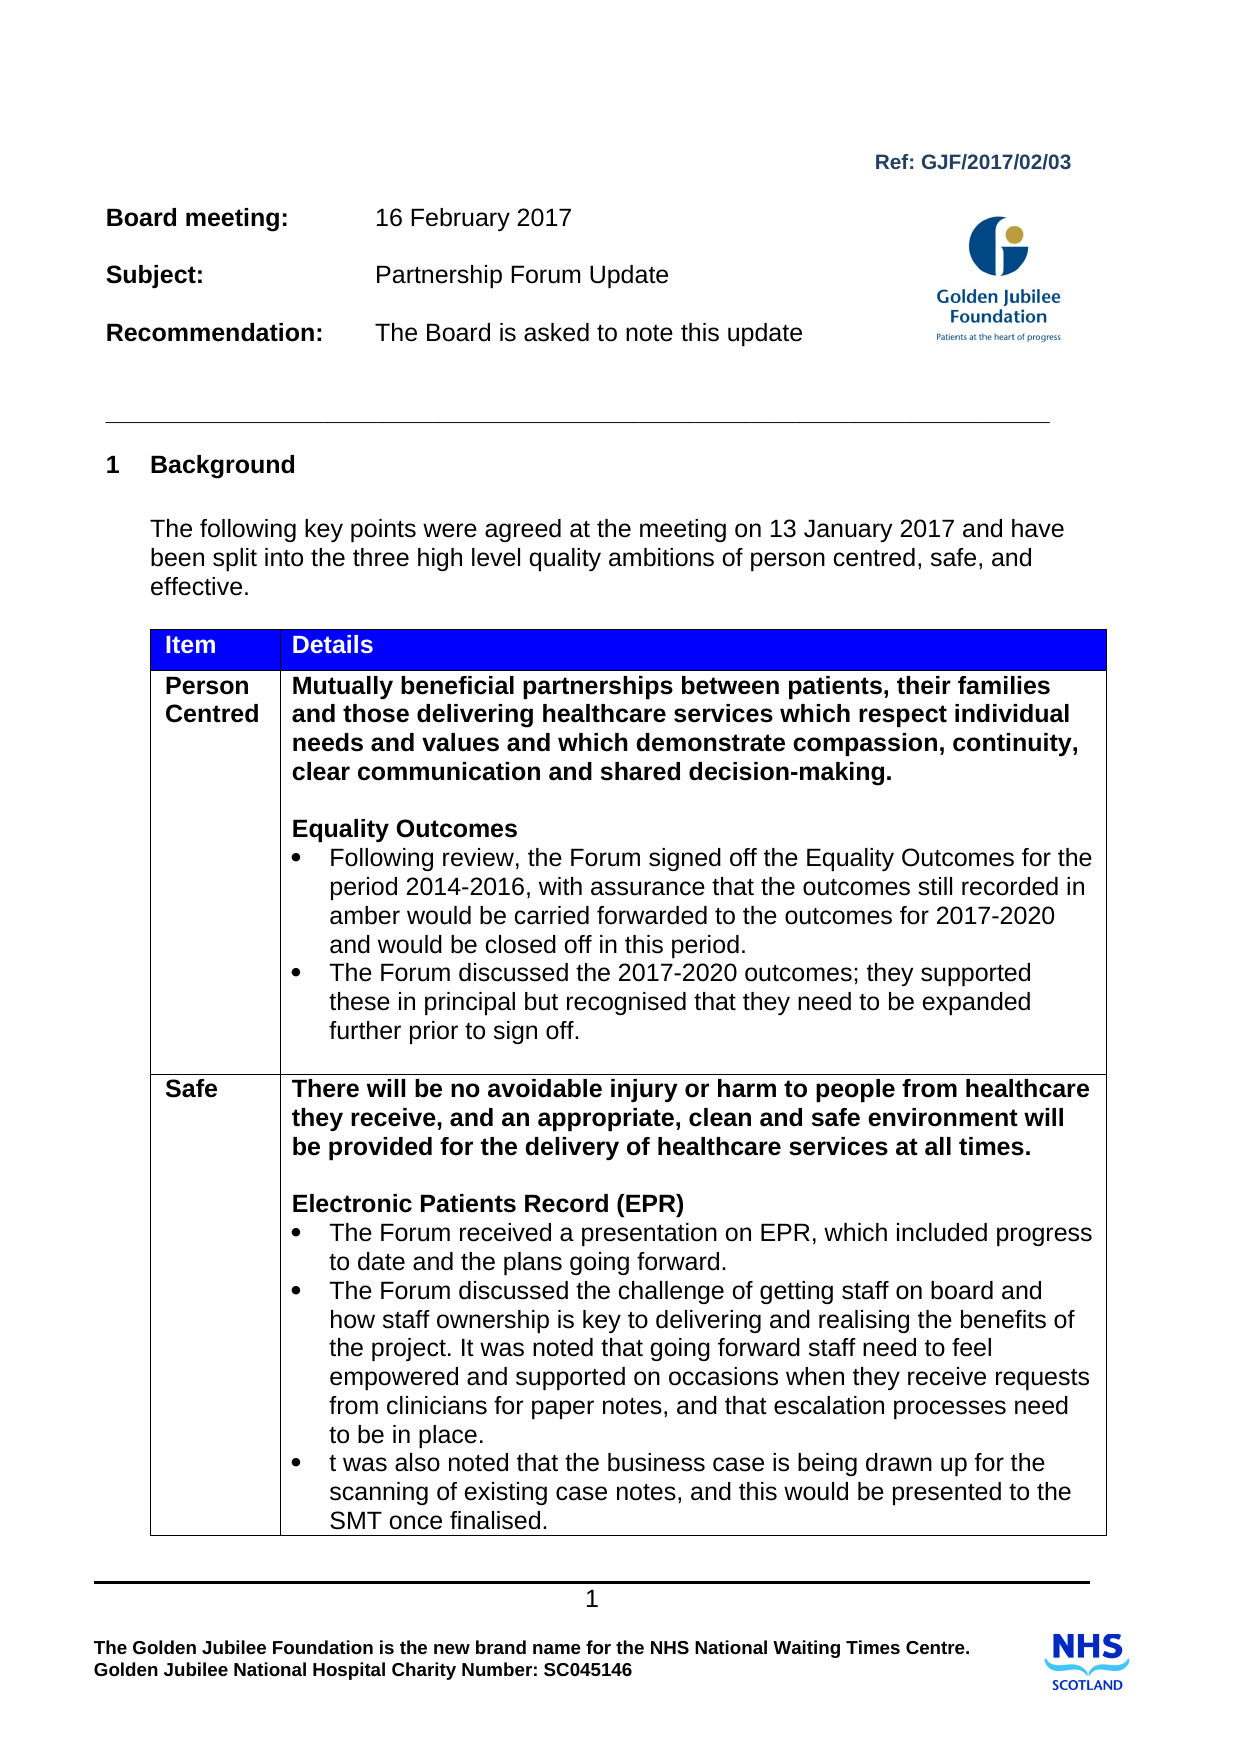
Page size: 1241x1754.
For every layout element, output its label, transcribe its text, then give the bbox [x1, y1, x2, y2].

picture [901, 184, 1096, 379]
subtitle Board meeting: 16 February 2017 [106, 203, 901, 231]
table_cell There will be no avoidable injury or harm to people from healthcare they receive, and an appropriate, clean and safe environment will be provided for the delivery of healthcare services at all times. Electronic Patients Record (EPR) The Forum received a presentation on EPR, which included progress to date and the plans going forward. The Forum discussed the challenge of getting staff on board and how staff ownership is key to delivering and realising the benefits of the project. It was noted that going forward staff need to feel empowered and supported on occasions when they receive requests from clinicians for paper notes, and that escalation processes need to be in place. t was also noted that the business case is being drawn up for the scanning of existing case notes, and this would be presented to the SMT once finalised. [281, 1075, 1106, 1535]
table_cell Person Centred [151, 671, 280, 1073]
table_cell Mutually beneficial partnerships between patients, their families and those delivering healthcare services which respect individual needs and values and which demonstrate compassion, continuity, clear communication and shared decision-making. Equality Outcomes Following review, the Forum signed off the Equality Outcomes for the period 2014-2016, with assurance that the outcomes still recorded in amber would be carried forwarded to the outcomes for 2017-2020 and would be closed off in this period. The Forum discussed the 2017-2020 outcomes; they supported these in principal but recognised that they need to be expanded further prior to sign off. [281, 671, 1106, 1073]
text Ref: GJF/2017/02/03 [150, 150, 1071, 174]
text Recommendation: The Board is asked to note this update [106, 318, 901, 375]
subtitle 1 Background [106, 451, 1071, 479]
table_header Item [151, 630, 280, 670]
table_cell Safe [151, 1075, 280, 1535]
text Subject: Partnership Forum Update [106, 260, 901, 289]
text The following key points were agreed at the meeting on 13 January 2017 and have been split into the three high level quality ambitions of person centred, safe, and effective. [150, 514, 1090, 601]
picture [1044, 1634, 1130, 1690]
table_header Details [281, 630, 1106, 670]
text ____________________________________________________________________ [106, 397, 1071, 426]
